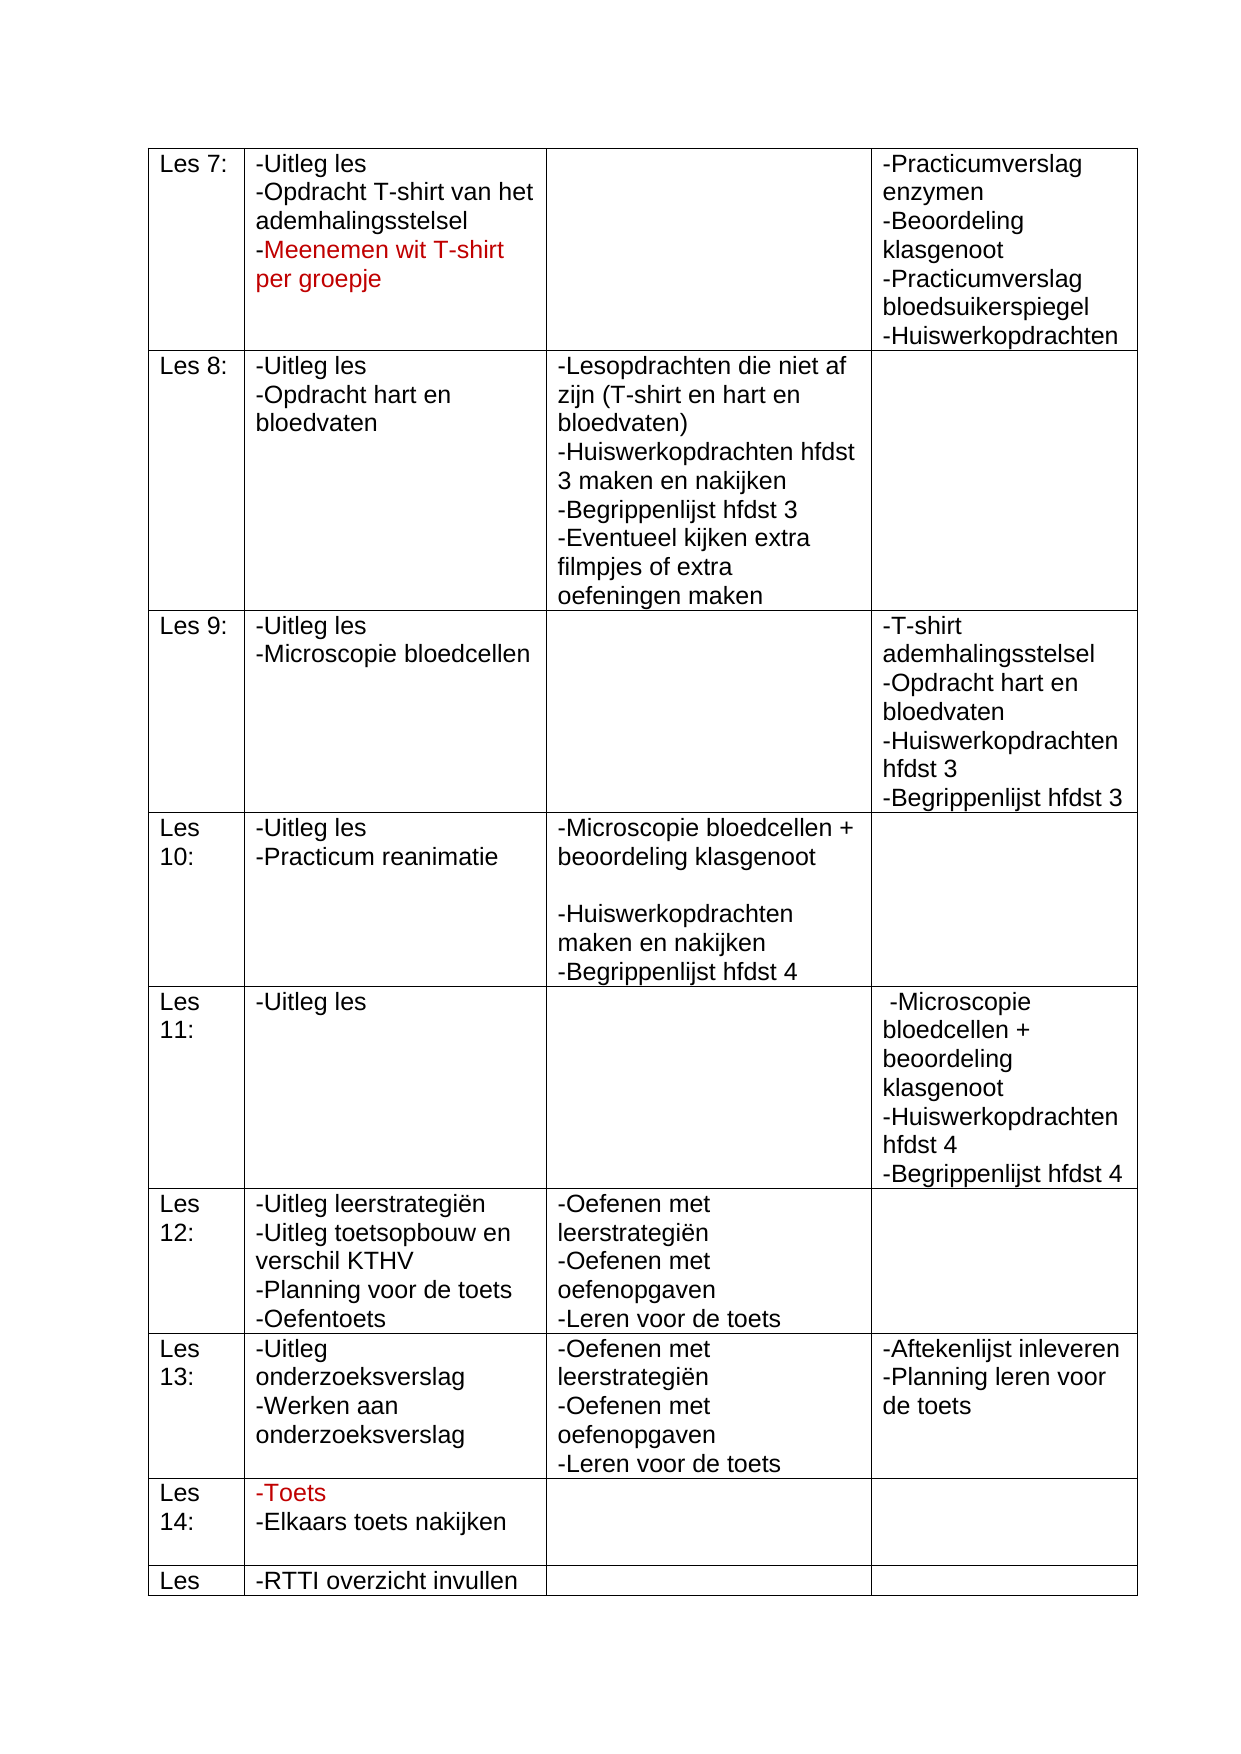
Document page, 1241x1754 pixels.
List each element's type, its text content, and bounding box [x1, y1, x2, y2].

table_cell Les 8: [149, 351, 244, 610]
table_cell [547, 1479, 871, 1565]
table_cell -Oefenen met leerstrategiën -Oefenen met oefenopgaven -Leren voor de toets [547, 1189, 871, 1333]
table_cell [872, 813, 1137, 986]
table_cell [872, 1566, 1137, 1594]
table_cell -Practicumverslag enzymen -Beoordeling klasgenoot -Practicumverslag bloedsuikerspiegel -Huiswerkopdrachten [872, 149, 1137, 350]
table_cell [547, 149, 871, 350]
table_cell Les 7: [149, 149, 244, 350]
table_cell -Uitleg les -Microscopie bloedcellen [245, 611, 546, 812]
table_cell -Uitleg les [245, 987, 546, 1188]
table_cell Les 11: [149, 987, 244, 1188]
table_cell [245, 1566, 546, 1594]
table_cell -Microscopie bloedcellen + beoordeling klasgenoot -Huiswerkopdrachten maken en nakijken -Begrippenlijst hfdst 4 [547, 813, 871, 986]
table_cell Les 12: [149, 1189, 244, 1333]
table_cell -Lesopdrachten die niet af zijn (T-shirt en hart en bloedvaten) -Huiswerkopdrachten hfdst 3 maken en nakijken -Begrippenlijst hfdst 3 -Eventueel kijken extra filmpjes of extra oefeningen maken [547, 351, 871, 610]
table_cell -Uitleg les -Opdracht T-shirt van het ademhalingsstelsel -Meenemen wit T-shirt per groepje [245, 149, 546, 350]
table_cell [872, 1479, 1137, 1565]
table_cell [872, 1189, 1137, 1333]
table_cell -Uitleg leerstrategiën -Uitleg toetsopbouw en verschil KTHV -Planning voor de toets -Oefentoets [245, 1189, 546, 1333]
table_cell [872, 351, 1137, 610]
table_cell -Uitleg onderzoeksverslag -Werken aan onderzoeksverslag [245, 1334, 546, 1477]
table_cell -T-shirt ademhalingsstelsel -Opdracht hart en bloedvaten -Huiswerkopdrachten hfdst 3 -Begrippenlijst hfdst 3 [872, 611, 1137, 812]
table_cell [547, 987, 871, 1188]
table_cell -Uitleg les -Opdracht hart en bloedvaten [245, 351, 546, 610]
table_cell Les 13: [149, 1334, 244, 1477]
table_cell [547, 1566, 871, 1594]
table_cell Les 10: [149, 813, 244, 986]
table_cell Les 9: [149, 611, 244, 812]
table_cell -Oefenen met leerstrategiën -Oefenen met oefenopgaven -Leren voor de toets [547, 1334, 871, 1477]
table_cell -Microscopie bloedcellen + beoordeling klasgenoot -Huiswerkopdrachten hfdst 4 -Begrippenlijst hfdst 4 [872, 987, 1137, 1188]
table_cell -Toets -Elkaars toets nakijken [245, 1479, 546, 1565]
table_cell -Aftekenlijst inleveren -Planning leren voor de toets [872, 1334, 1137, 1477]
table_cell Les 14: [149, 1479, 244, 1565]
table_cell [547, 611, 871, 812]
table_cell -Uitleg les -Practicum reanimatie [245, 813, 546, 986]
table_cell Les 15: [149, 1566, 244, 1594]
